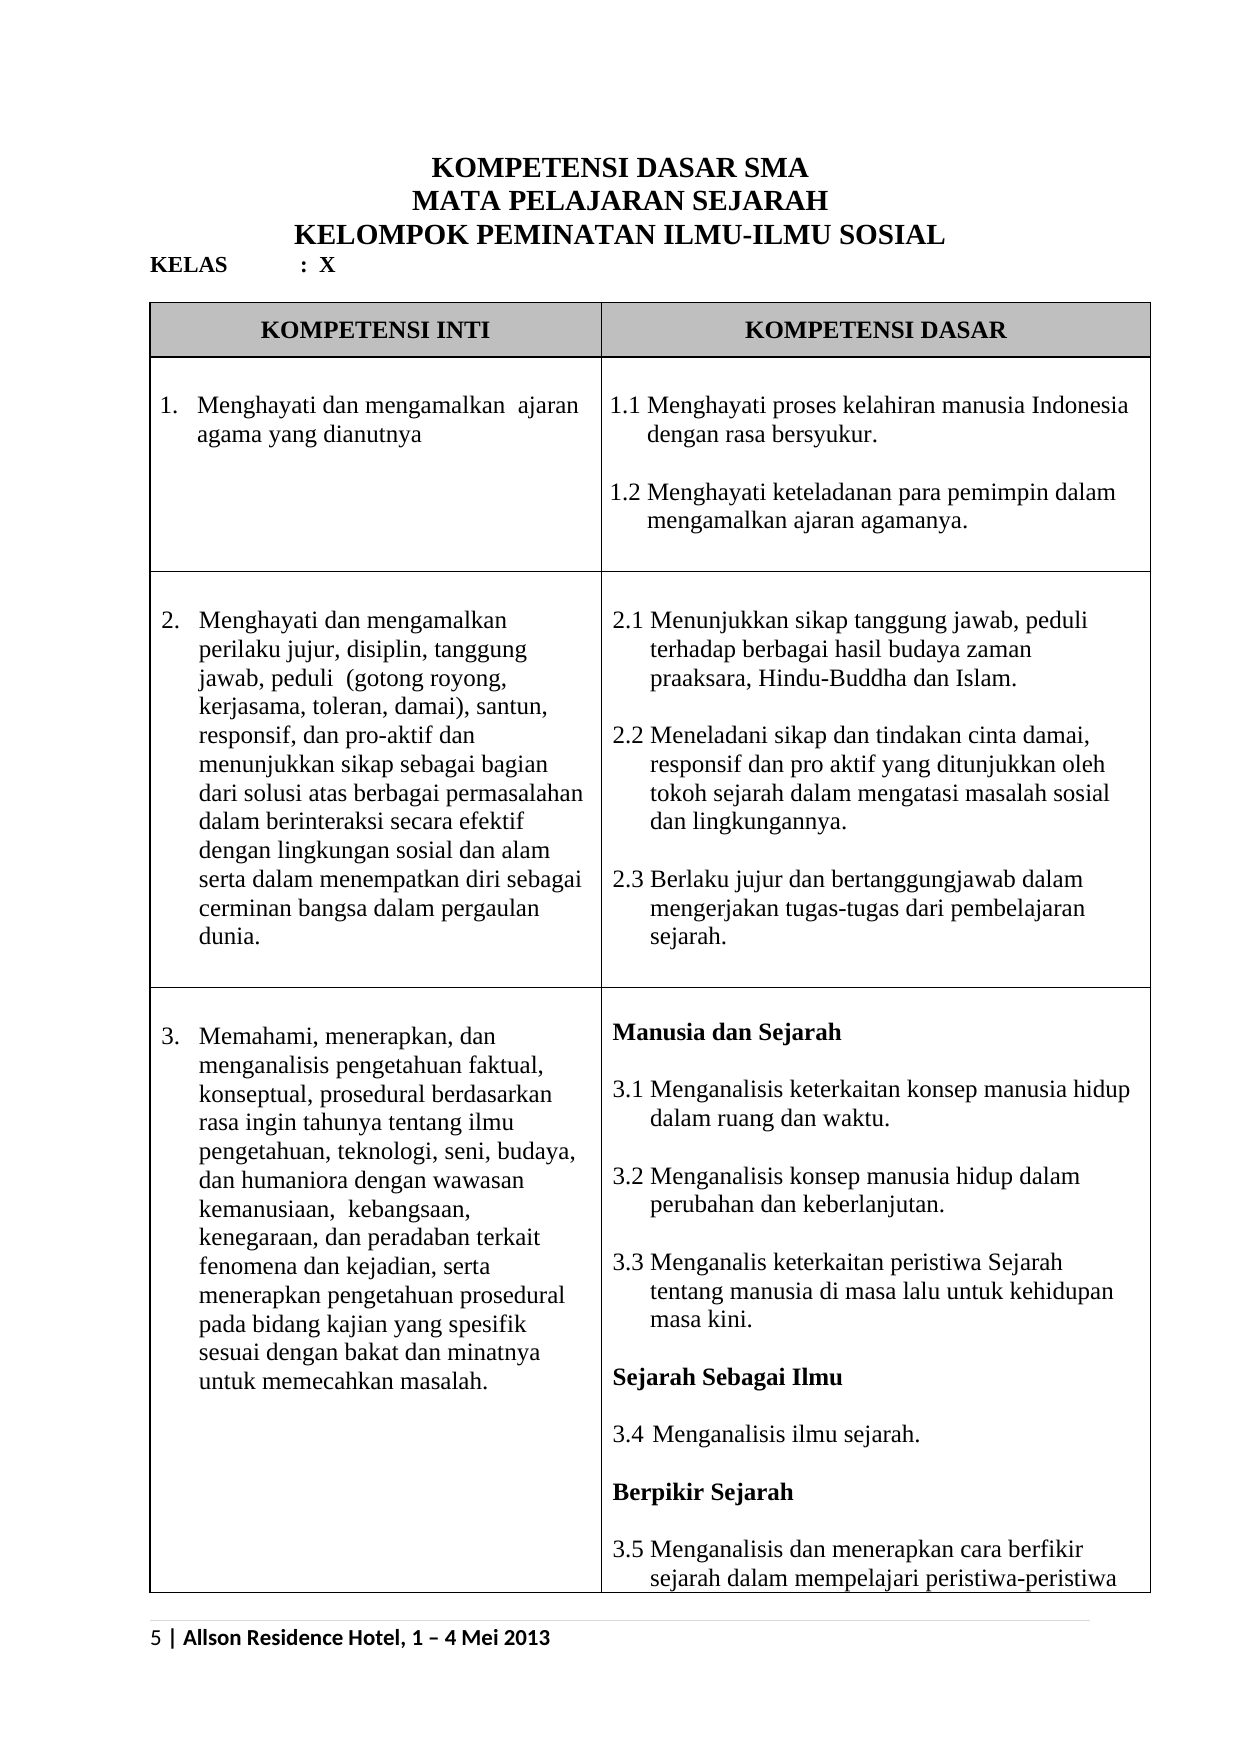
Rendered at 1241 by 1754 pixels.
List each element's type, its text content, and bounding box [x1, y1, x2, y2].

text MATA PELAJARAN SEJARAH [150, 183, 1090, 217]
table_cell Menghayati dan mengamalkan ajaran agama yang dianutnya [151, 358, 601, 571]
table_cell Menunjukkan sikap tanggung jawab, peduli terhadap berbagai hasil budaya zaman praaksara, Hindu-Buddha dan Islam. Meneladani sikap dan tindakan cinta damai, responsif dan pro aktif yang ditunjukkan oleh tokoh sejarah dalam mengatasi masalah sosial dan lingkungannya. Berlaku jujur dan bertanggungjawab dalam mengerjakan tugas-tugas dari pembelajaran sejarah. [602, 572, 1150, 987]
text KELAS : X [150, 251, 1090, 277]
table_cell Menghayati dan mengamalkan perilaku jujur, disiplin, tanggung jawab, peduli (gotong royong, kerjasama, toleran, damai), santun, responsif, dan pro-aktif dan menunjukkan sikap sebagai bagian dari solusi atas berbagai permasalahan dalam berinteraksi secara efektif dengan lingkungan sosial dan alam serta dalam menempatkan diri sebagai cerminan bangsa dalam pergaulan dunia. [151, 572, 601, 987]
table_header KOMPETENSI DASAR [602, 303, 1150, 356]
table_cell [602, 988, 1150, 1592]
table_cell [151, 988, 601, 1592]
table_cell Menghayati proses kelahiran manusia Indonesia dengan rasa bersyukur. Menghayati keteladanan para pemimpin dalam mengamalkan ajaran agamanya. [602, 358, 1150, 571]
text KOMPETENSI DASAR SMA [150, 150, 1090, 183]
table_header KOMPETENSI INTI [151, 303, 601, 356]
text KELOMPOK PEMINATAN ILMU-ILMU SOSIAL [150, 217, 1090, 251]
